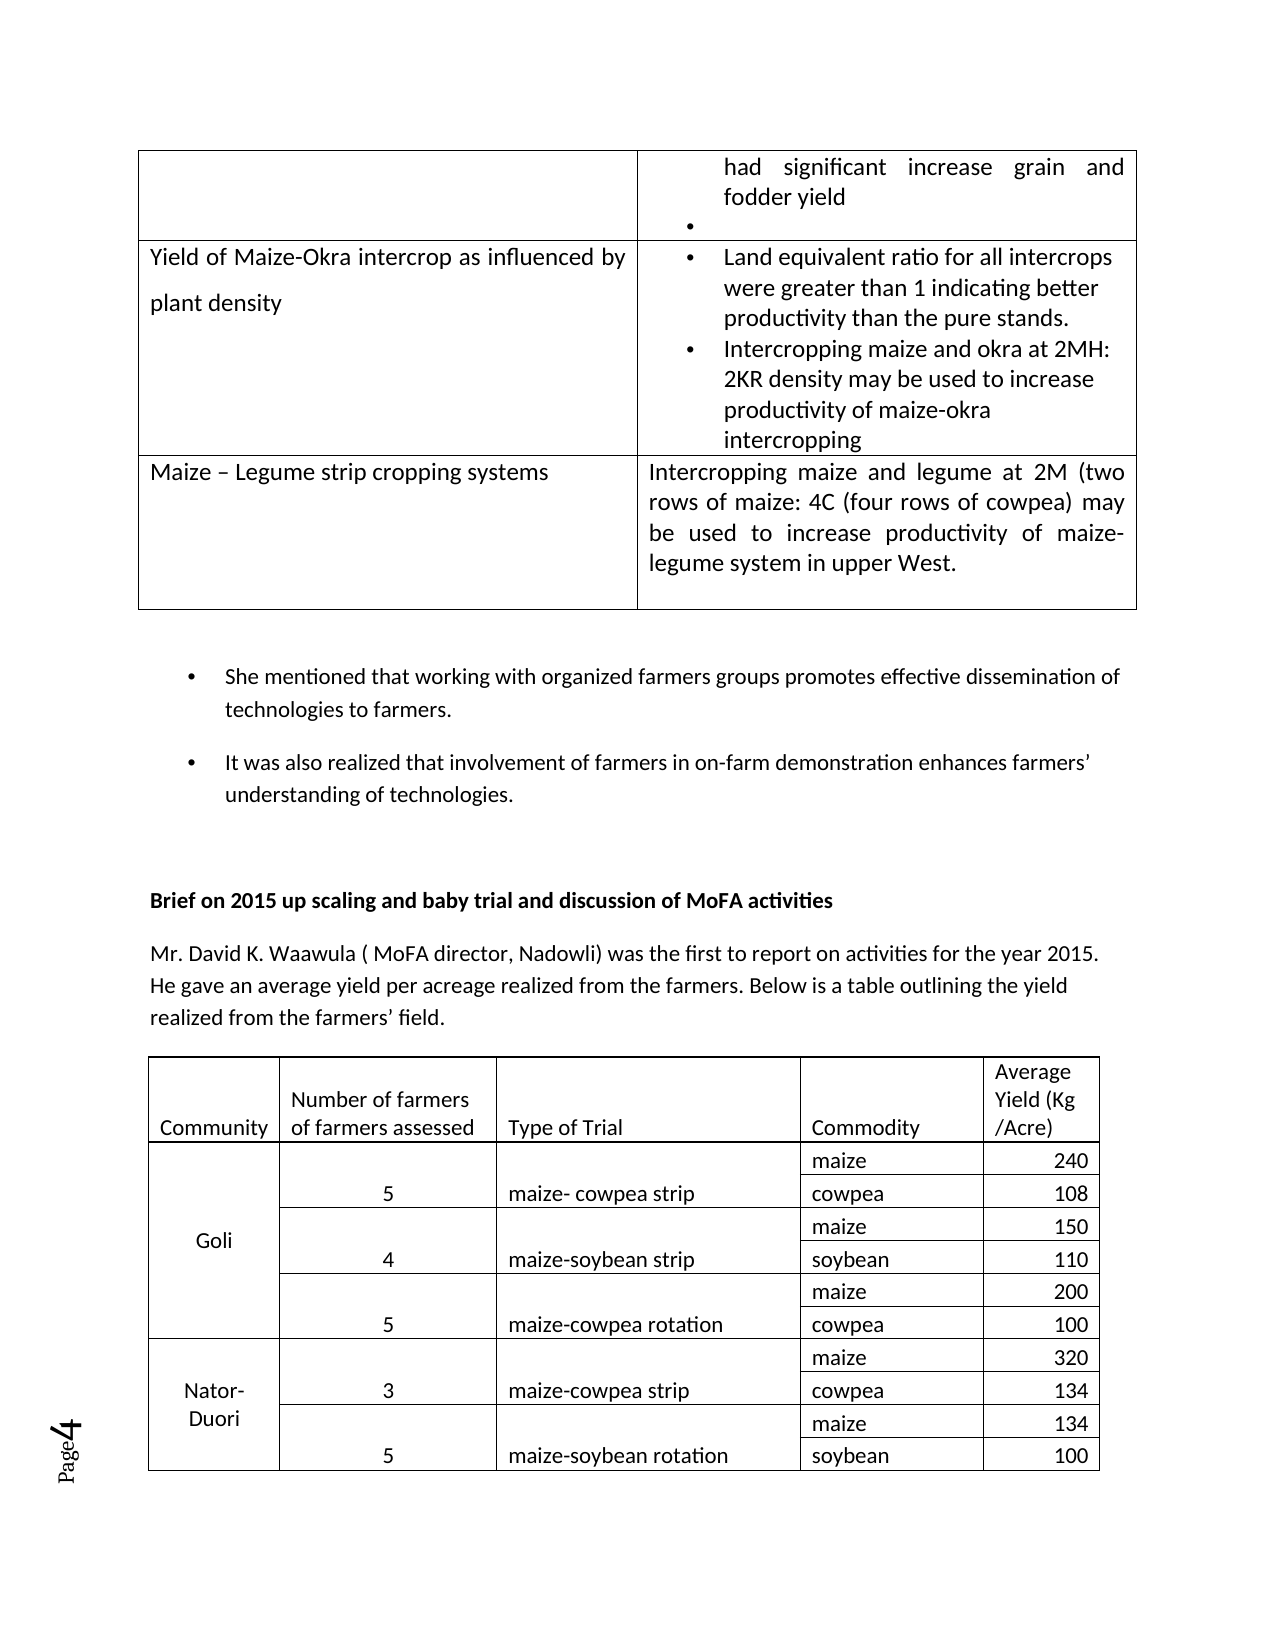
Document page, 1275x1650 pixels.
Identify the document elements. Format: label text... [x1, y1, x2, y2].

table_cell 4 [280, 1208, 496, 1273]
table_cell maize- cowpea strip [497, 1143, 800, 1207]
table_cell maize [801, 1405, 983, 1437]
list She mentioned that working with organized farmers groups promotes effective dissemination of technologies to farmers. [187, 662, 1125, 723]
table_header Average Yield (Kg /Acre) [984, 1058, 1099, 1141]
table_cell cowpea [801, 1175, 983, 1207]
table_header Number of farmers of farmers assessed [280, 1058, 496, 1141]
table_cell 134 [984, 1372, 1099, 1404]
table_header Community [149, 1058, 279, 1141]
table_cell 5 [280, 1143, 496, 1207]
table_cell 5 [280, 1274, 496, 1338]
table_cell maize-cowpea rotation [497, 1274, 800, 1338]
table_cell 110 [984, 1241, 1099, 1273]
table_header Type of Trial [497, 1058, 800, 1141]
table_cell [139, 151, 637, 240]
table_cell 134 [984, 1405, 1099, 1437]
table_cell 240 [984, 1143, 1099, 1174]
table_cell cowpea [801, 1372, 983, 1404]
table_cell maize-cowpea strip [497, 1339, 800, 1404]
table_cell maize [801, 1143, 983, 1174]
table_cell 5 [280, 1405, 496, 1469]
text Mr. David K. Waawula ( MoFA director, Nadowli) was the first to report on activities for the year 2015. He gave an average yield per acreage realized from the farmers. Below is a table outlining the yield realized from the farmers’ field. [150, 939, 1125, 1031]
table_cell 150 [984, 1208, 1099, 1240]
table_cell Maize – Legume strip cropping systems [139, 456, 637, 608]
table_cell 200 [984, 1274, 1099, 1306]
table_cell Yield of Maize-Okra intercrop as influenced by plant density [139, 241, 637, 455]
table_cell soybean [801, 1241, 983, 1273]
text Brief on 2015 up scaling and baby trial and discussion of MoFA activities [150, 886, 1125, 914]
table_cell 320 [984, 1339, 1099, 1371]
table_header Commodity [801, 1058, 983, 1141]
table_cell maize [801, 1208, 983, 1240]
table_cell 3 [280, 1339, 496, 1404]
table_cell Intercropping maize and legume at 2M (two rows of maize: 4C (four rows of cowpea) may be used to increase productivity of maize-legume system in upper West. [638, 456, 1136, 608]
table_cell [638, 151, 1136, 240]
table_cell 100 [984, 1438, 1099, 1469]
table_cell Nator-Duori [149, 1339, 279, 1469]
table_cell cowpea [801, 1307, 983, 1338]
table_cell Land equivalent ratio for all intercrops were greater than 1 indicating better productivity than the pure stands. Intercropping maize and okra at 2MH: 2KR density may be used to increase productivity of maize-okra intercropping [638, 241, 1136, 455]
table_cell 108 [984, 1175, 1099, 1207]
table_cell maize-soybean rotation [497, 1405, 800, 1469]
table_cell 100 [984, 1307, 1099, 1338]
table_cell Goli [149, 1143, 279, 1338]
table_cell soybean [801, 1438, 983, 1469]
table_cell maize-soybean strip [497, 1208, 800, 1273]
list It was also realized that involvement of farmers in on-farm demonstration enhances farmers’ understanding of technologies. [187, 748, 1125, 808]
table_cell maize [801, 1274, 983, 1306]
table_cell maize [801, 1339, 983, 1371]
